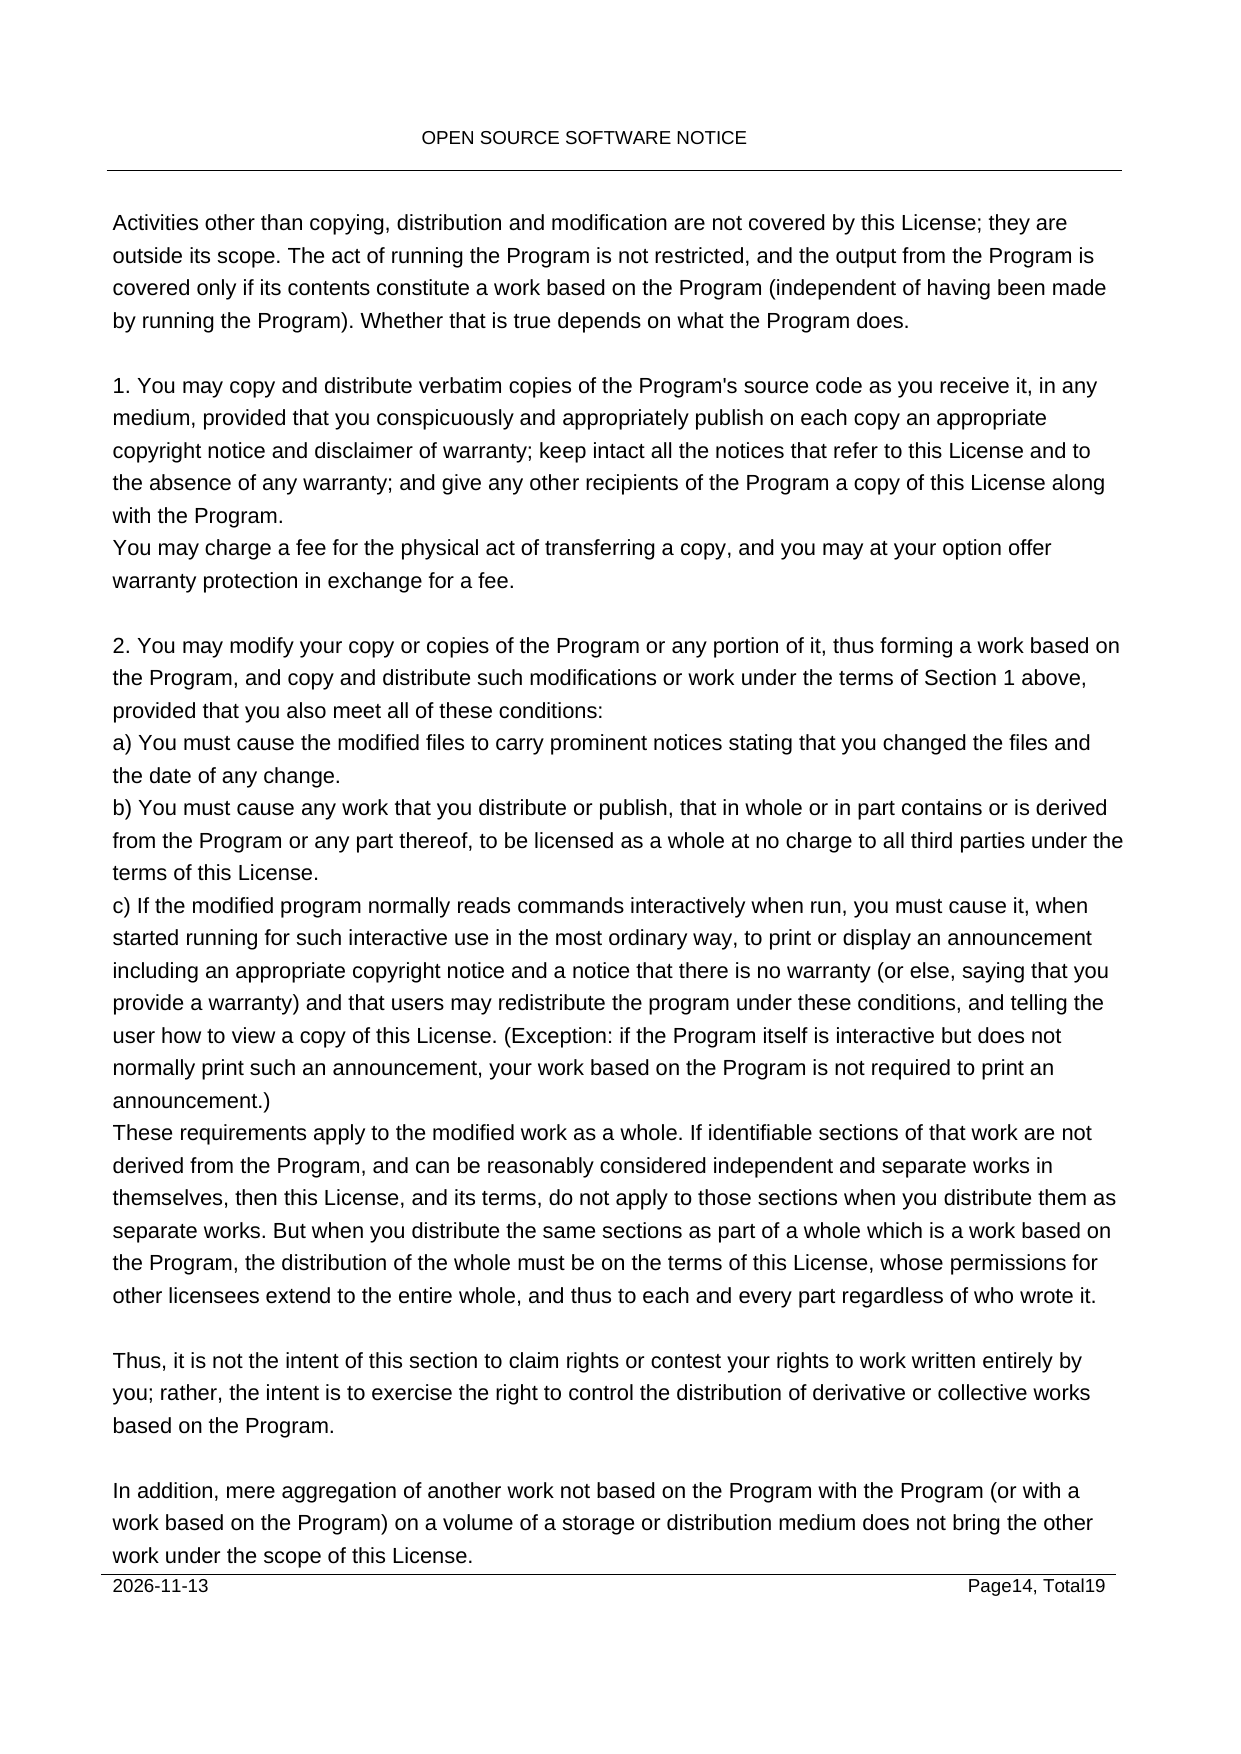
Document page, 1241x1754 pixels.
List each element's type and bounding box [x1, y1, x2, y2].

text [112, 206, 1128, 1571]
